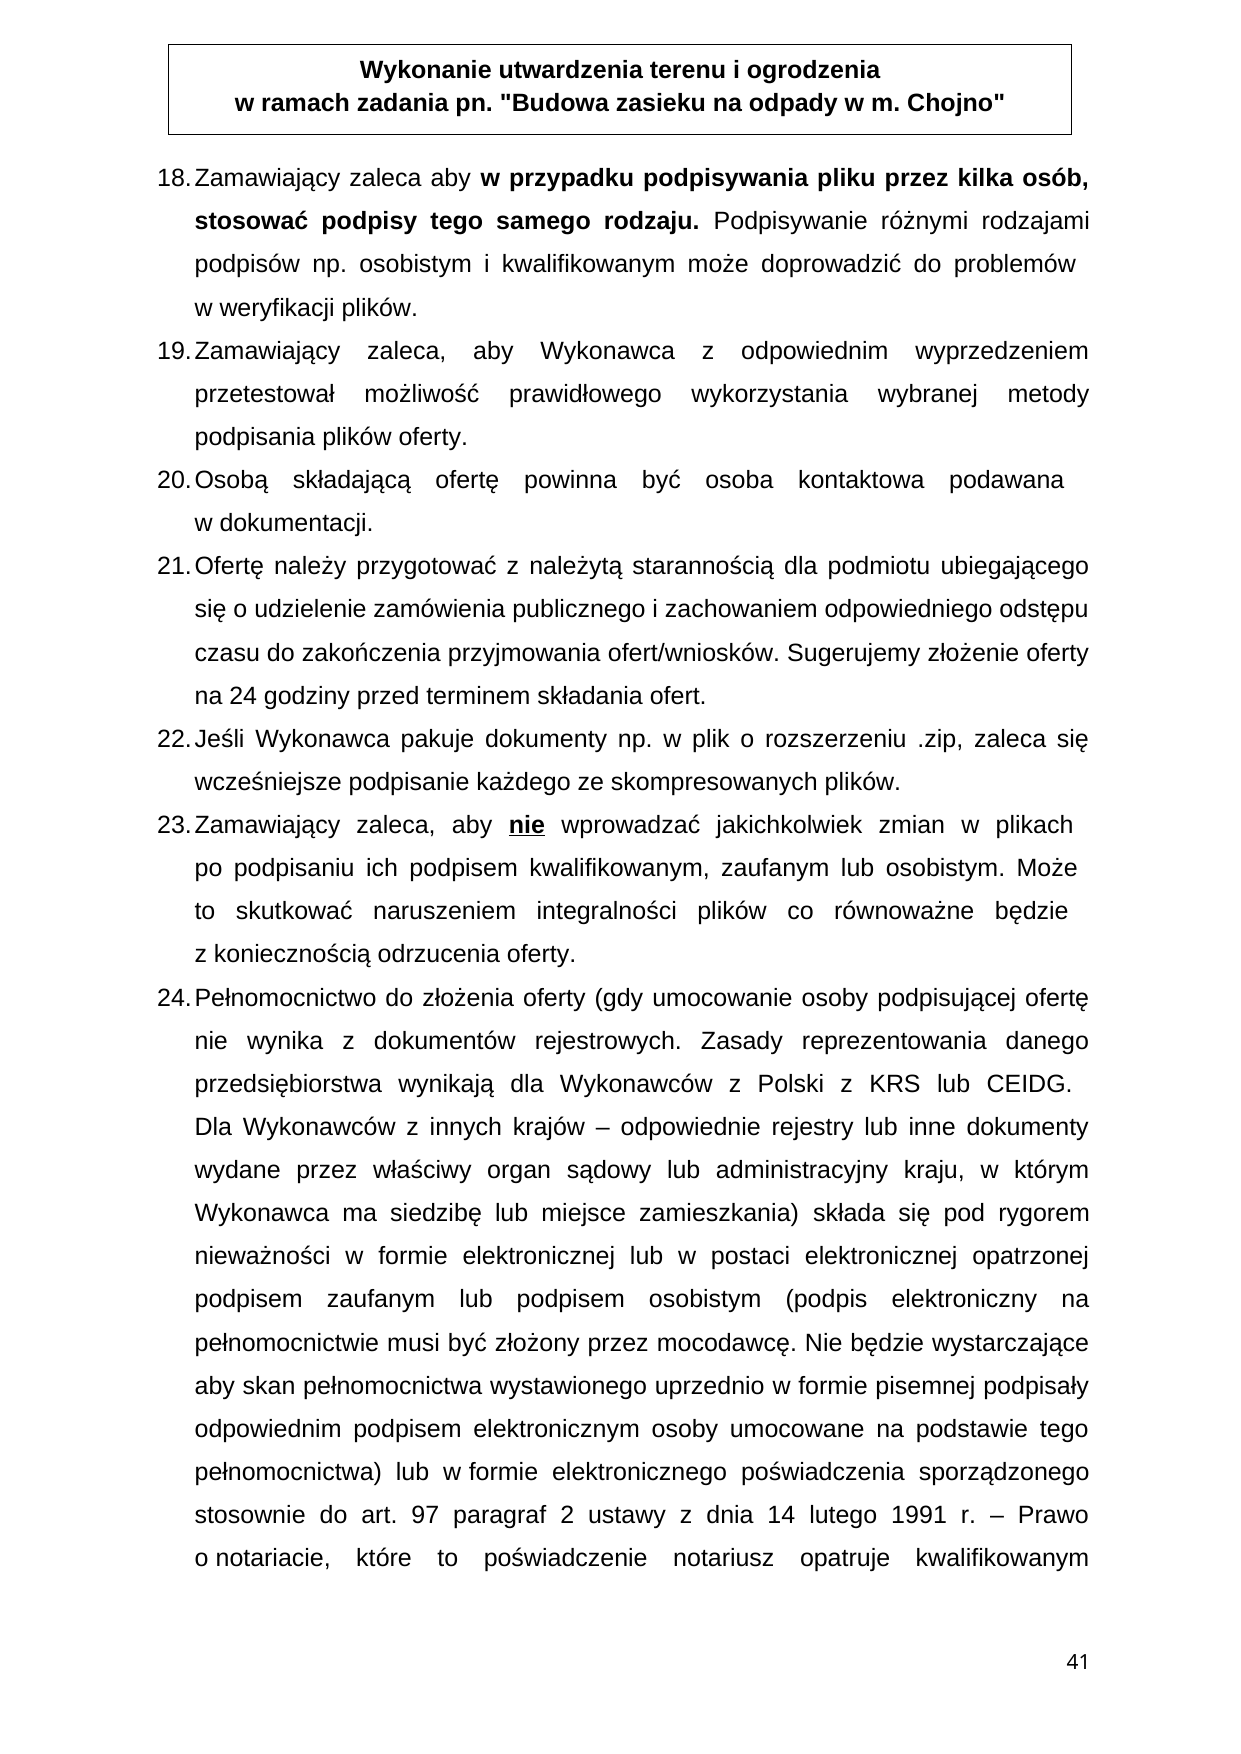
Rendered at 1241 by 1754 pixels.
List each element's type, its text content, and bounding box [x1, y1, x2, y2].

list Ofertę należy przygotować z należytą starannością dla podmiotu ubiegającego się o udzielenie zamówienia publicznego i zachowaniem odpowiedniego odstępu czasu do zakończenia przyjmowania ofert/wniosków. Sugerujemy złożenie oferty na 24 godziny przed terminem składania ofert. [157, 551, 1090, 709]
list Zamawiający zaleca, aby nie wprowadzać jakichkolwiek zmian w plikach po podpisaniu ich podpisem kwalifikowanym, zaufanym lub osobistym. Może to skutkować naruszeniem integralności plików co równoważne będzie z koniecznością odrzucenia oferty. [157, 810, 1090, 968]
list Zamawiający zaleca, aby Wykonawca z odpowiednim wyprzedzeniem przetestował możliwość prawidłowego wykorzystania wybranej metody podpisania plików oferty. [157, 336, 1090, 451]
list Osobą składającą ofertę powinna być osoba kontaktowa podawana w dokumentacji. [157, 465, 1090, 537]
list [157, 982, 1090, 1572]
list Jeśli Wykonawca pakuje dokumenty np. w plik o rozszerzeniu .zip, zaleca się wcześniejsze podpisanie każdego ze skompresowanych plików. [157, 724, 1090, 796]
list Zamawiający zaleca aby w przypadku podpisywania pliku przez kilka osób, stosować podpisy tego samego rodzaju. Podpisywanie różnymi rodzajami podpisów np. osobistym i kwalifikowanym może doprowadzić do problemów w weryfikacji plików. [157, 163, 1090, 321]
